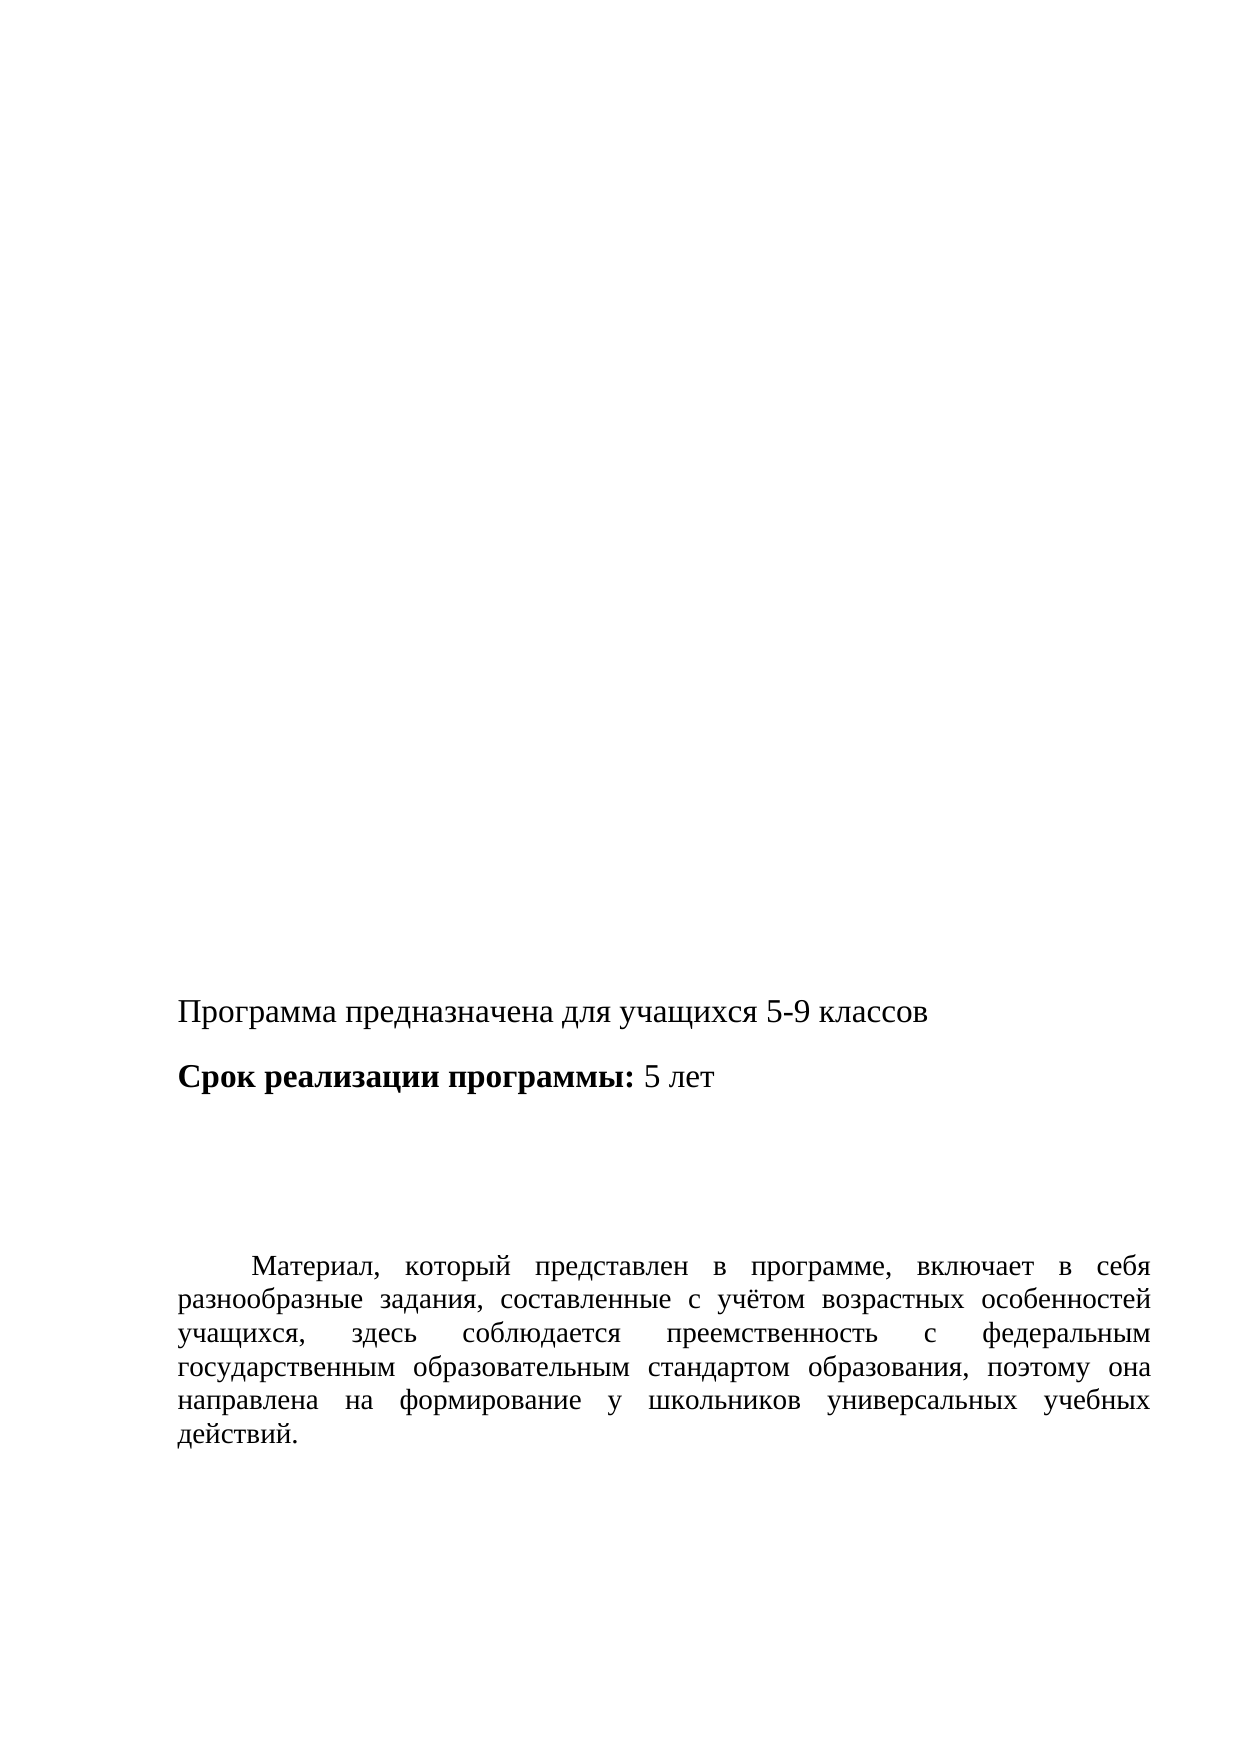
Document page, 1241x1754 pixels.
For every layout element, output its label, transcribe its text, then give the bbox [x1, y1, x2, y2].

text Материал, который представлен в программе, включает в себя разнообразные задания, составленные с учётом возрастных особенностей учащихся, здесь соблюдается преемственность с федеральным государственным образовательным стандартом образования, поэтому она направлена на формирование у школьников универсальных учебных действий. [177, 1248, 1152, 1449]
text Срок реализации программы: 5 лет [177, 1056, 1152, 1095]
text Программа предназначена для учащихся 5-9 классов [177, 991, 1152, 1030]
